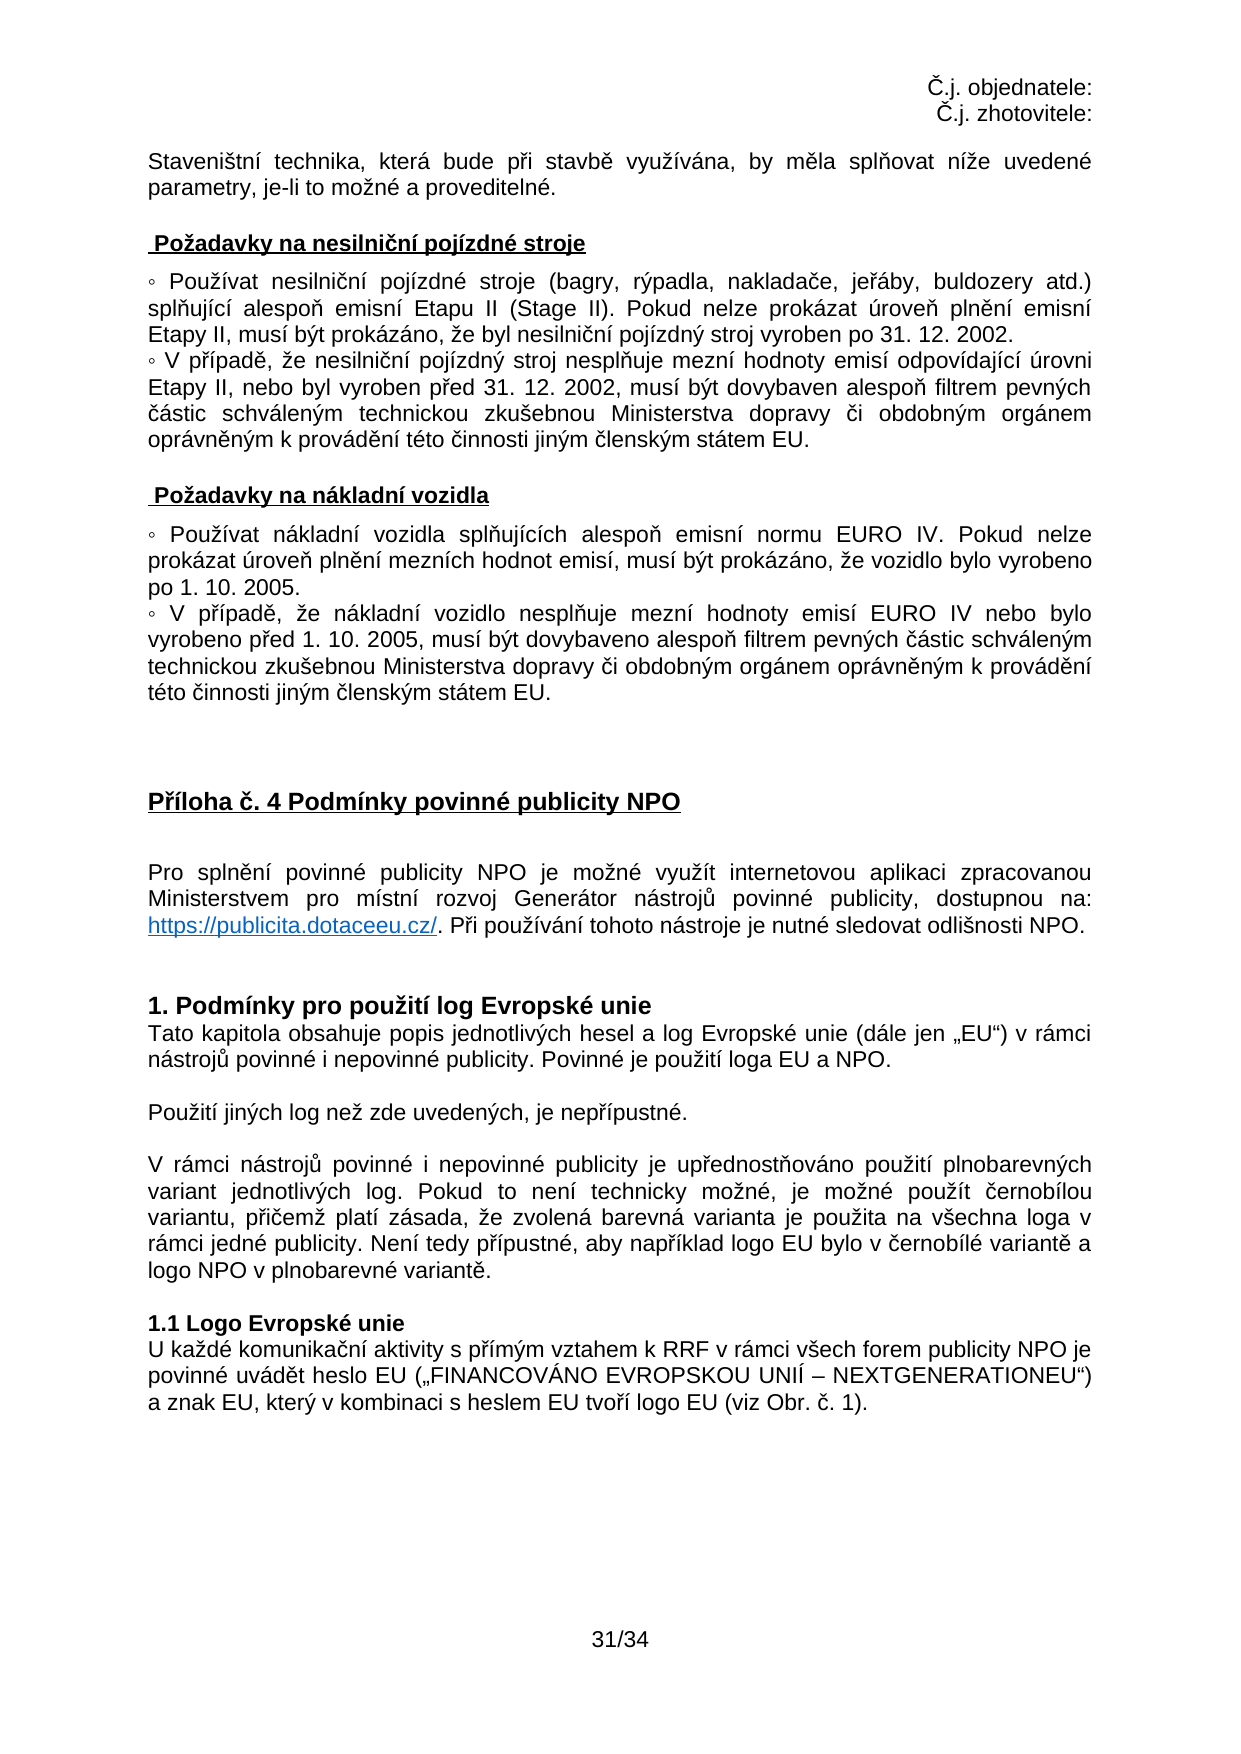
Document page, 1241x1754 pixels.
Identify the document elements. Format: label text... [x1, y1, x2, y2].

text 1.1 Logo Evropské unie [148, 1309, 1093, 1336]
text ◦ V případě, že nesilniční pojízdný stroj nesplňuje mezní hodnoty emisí odpovídající úrovni Etapy II, nebo byl vyroben před 31. 12. 2002, musí být dovybaven alespoň filtrem pevných částic schváleným technickou zkušebnou Ministerstva dopravy či obdobným orgánem oprávněným k provádění této činnosti jiným členským státem EU. [148, 347, 1093, 453]
text 1. Podmínky pro použití log Evropské unie [148, 991, 1093, 1019]
text Tato kapitola obsahuje popis jednotlivých hesel a log Evropské unie (dále jen „EU“) v rámci nástrojů povinné i nepovinné publicity. Povinné je použití loga EU a NPO. [148, 1019, 1093, 1072]
text Požadavky na nesilniční pojízdné stroje [148, 229, 1093, 256]
text Příloha č. 4 Podmínky povinné publicity NPO [148, 787, 1093, 816]
text Požadavky na nákladní vozidla [148, 482, 1093, 508]
text U každé komunikační aktivity s přímým vztahem k RRF v rámci všech forem publicity NPO je povinné uvádět heslo EU („FINANCOVÁNO EVROPSKOU UNIÍ – NEXTGENERATIONEU“) a znak EU, který v kombinaci s heslem EU tvoří logo EU (viz Obr. č. 1). [148, 1336, 1093, 1415]
text V rámci nástrojů povinné i nepovinné publicity je upřednostňováno použití plnobarevných variant jednotlivých log. Pokud to není technicky možné, je možné použít černobílou variantu, přičemž platí zásada, že zvolená barevná varianta je použita na všechna loga v rámci jedné publicity. Není tedy přípustné, aby například logo EU bylo v černobílé variantě a logo NPO v plnobarevné variantě. [148, 1151, 1093, 1283]
text ◦ V případě, že nákladní vozidlo nesplňuje mezní hodnoty emisí EURO IV nebo bylo vyrobeno před 1. 10. 2005, musí být dovybaveno alespoň filtrem pevných částic schváleným technickou zkušebnou Ministerstva dopravy či obdobným orgánem oprávněným k provádění této činnosti jiným členským státem EU. [148, 600, 1093, 705]
text Pro splnění povinné publicity NPO je možné využít internetovou aplikaci zpracovanou Ministerstvem pro místní rozvoj Generátor nástrojů povinné publicity, dostupnou na: https://publicita.dotaceeu.cz/. Při používání tohoto nástroje je nutné sledovat odlišnosti NPO. [148, 859, 1093, 938]
text Použití jiných log než zde uvedených, je nepřípustné. [148, 1099, 1093, 1125]
text Staveništní technika, která bude při stavbě využívána, by měla splňovat níže uvedené parametry, je-li to možné a proveditelné. [148, 148, 1093, 200]
text ◦ Používat nákladní vozidla splňujících alespoň emisní normu EURO IV. Pokud nelze prokázat úroveň plnění mezních hodnot emisí, musí být prokázáno, že vozidlo bylo vyrobeno po 1. 10. 2005. [148, 521, 1093, 600]
text ◦ Používat nesilniční pojízdné stroje (bagry, rýpadla, nakladače, jeřáby, buldozery atd.) splňující alespoň emisní Etapu II (Stage II). Pokud nelze prokázat úroveň plnění emisní Etapy II, musí být prokázáno, že byl nesilniční pojízdný stroj vyroben po 31. 12. 2002. [148, 268, 1093, 347]
